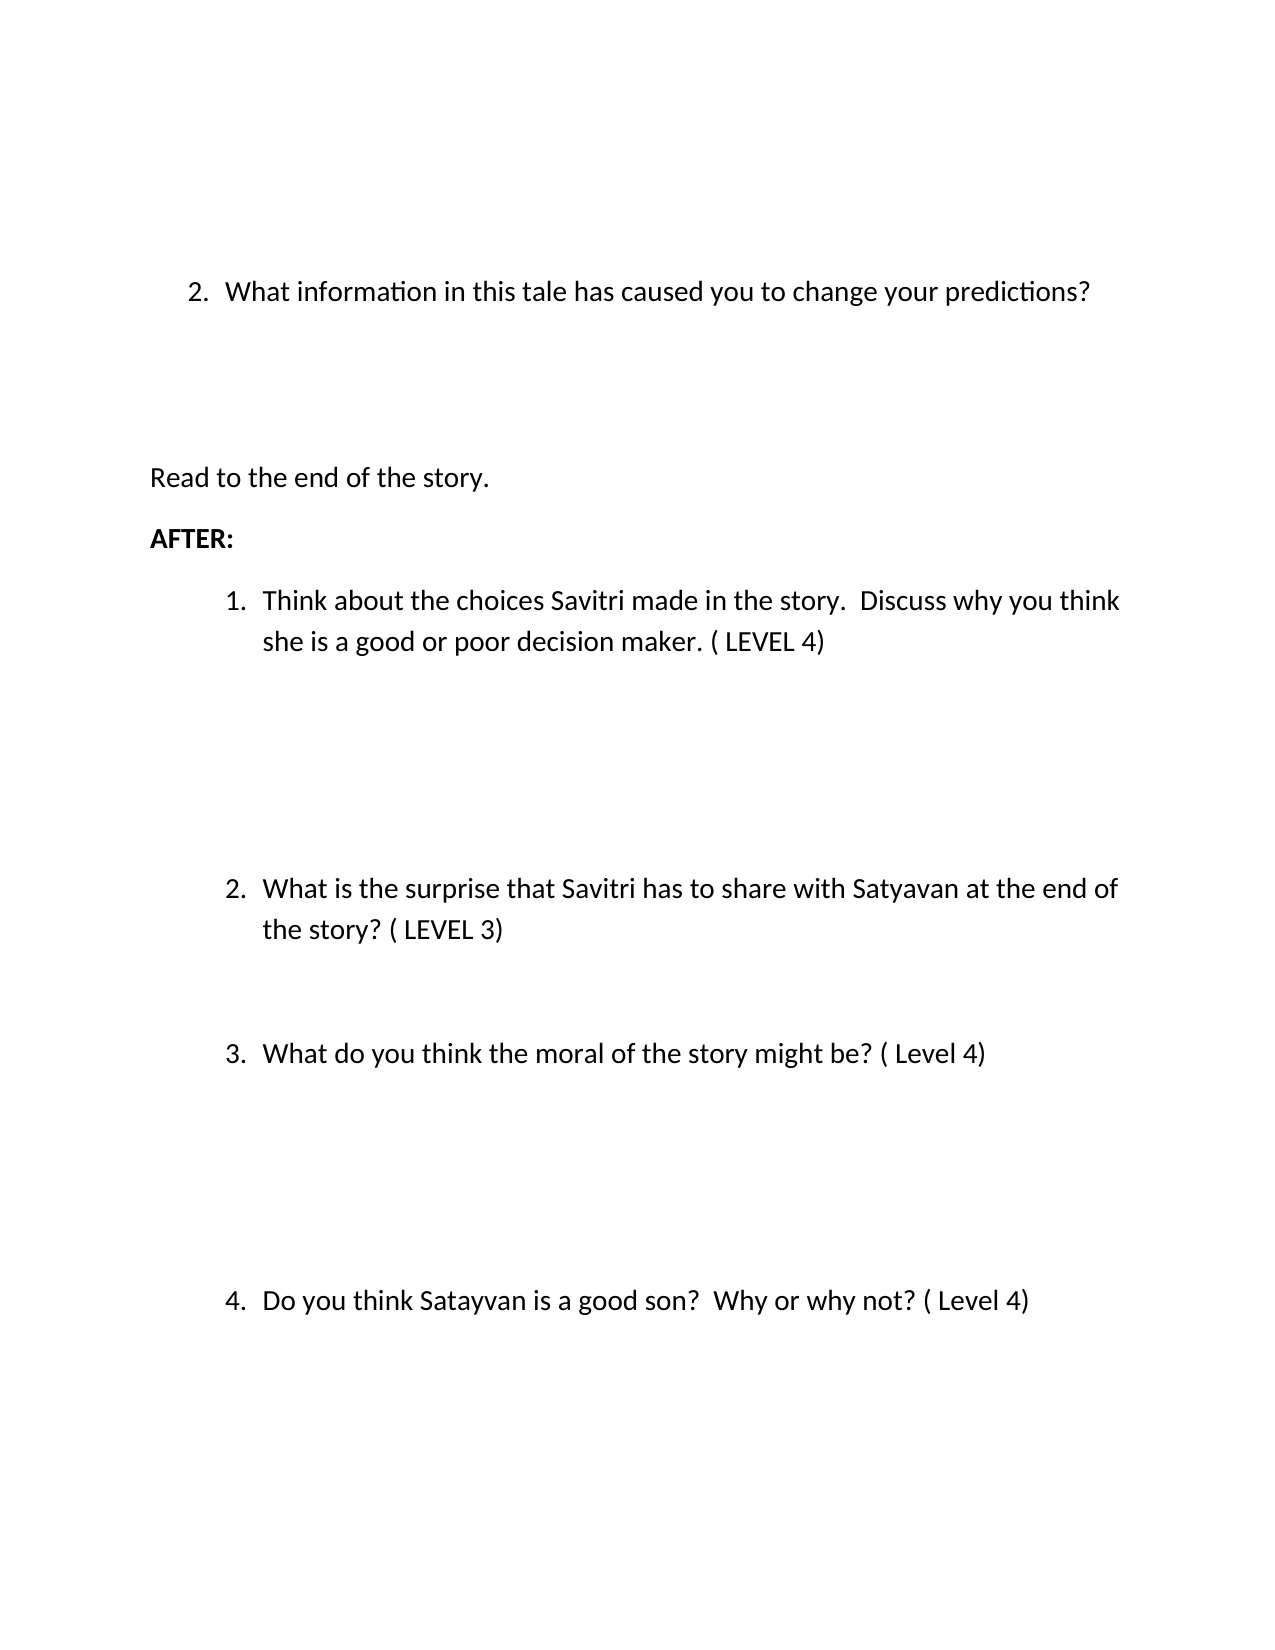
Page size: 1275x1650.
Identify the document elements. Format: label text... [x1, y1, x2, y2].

list What do you think the moral of the story might be? ( Level 4) [225, 1035, 1125, 1071]
list What is the surprise that Savitri has to share with Satyavan at the end of the story? ( LEVEL 3) [225, 870, 1125, 947]
list Do you think Satayvan is a good son? Why or why not? ( Level 4) [225, 1282, 1125, 1318]
list Think about the choices Savitri made in the story. Discuss why you think she is a good or poor decision maker. ( LEVEL 4) [225, 582, 1125, 659]
list What information in this tale has caused you to change your predictions? [187, 273, 1125, 309]
text AFTER: [150, 521, 1125, 556]
text Read to the end of the story. [150, 459, 1125, 494]
